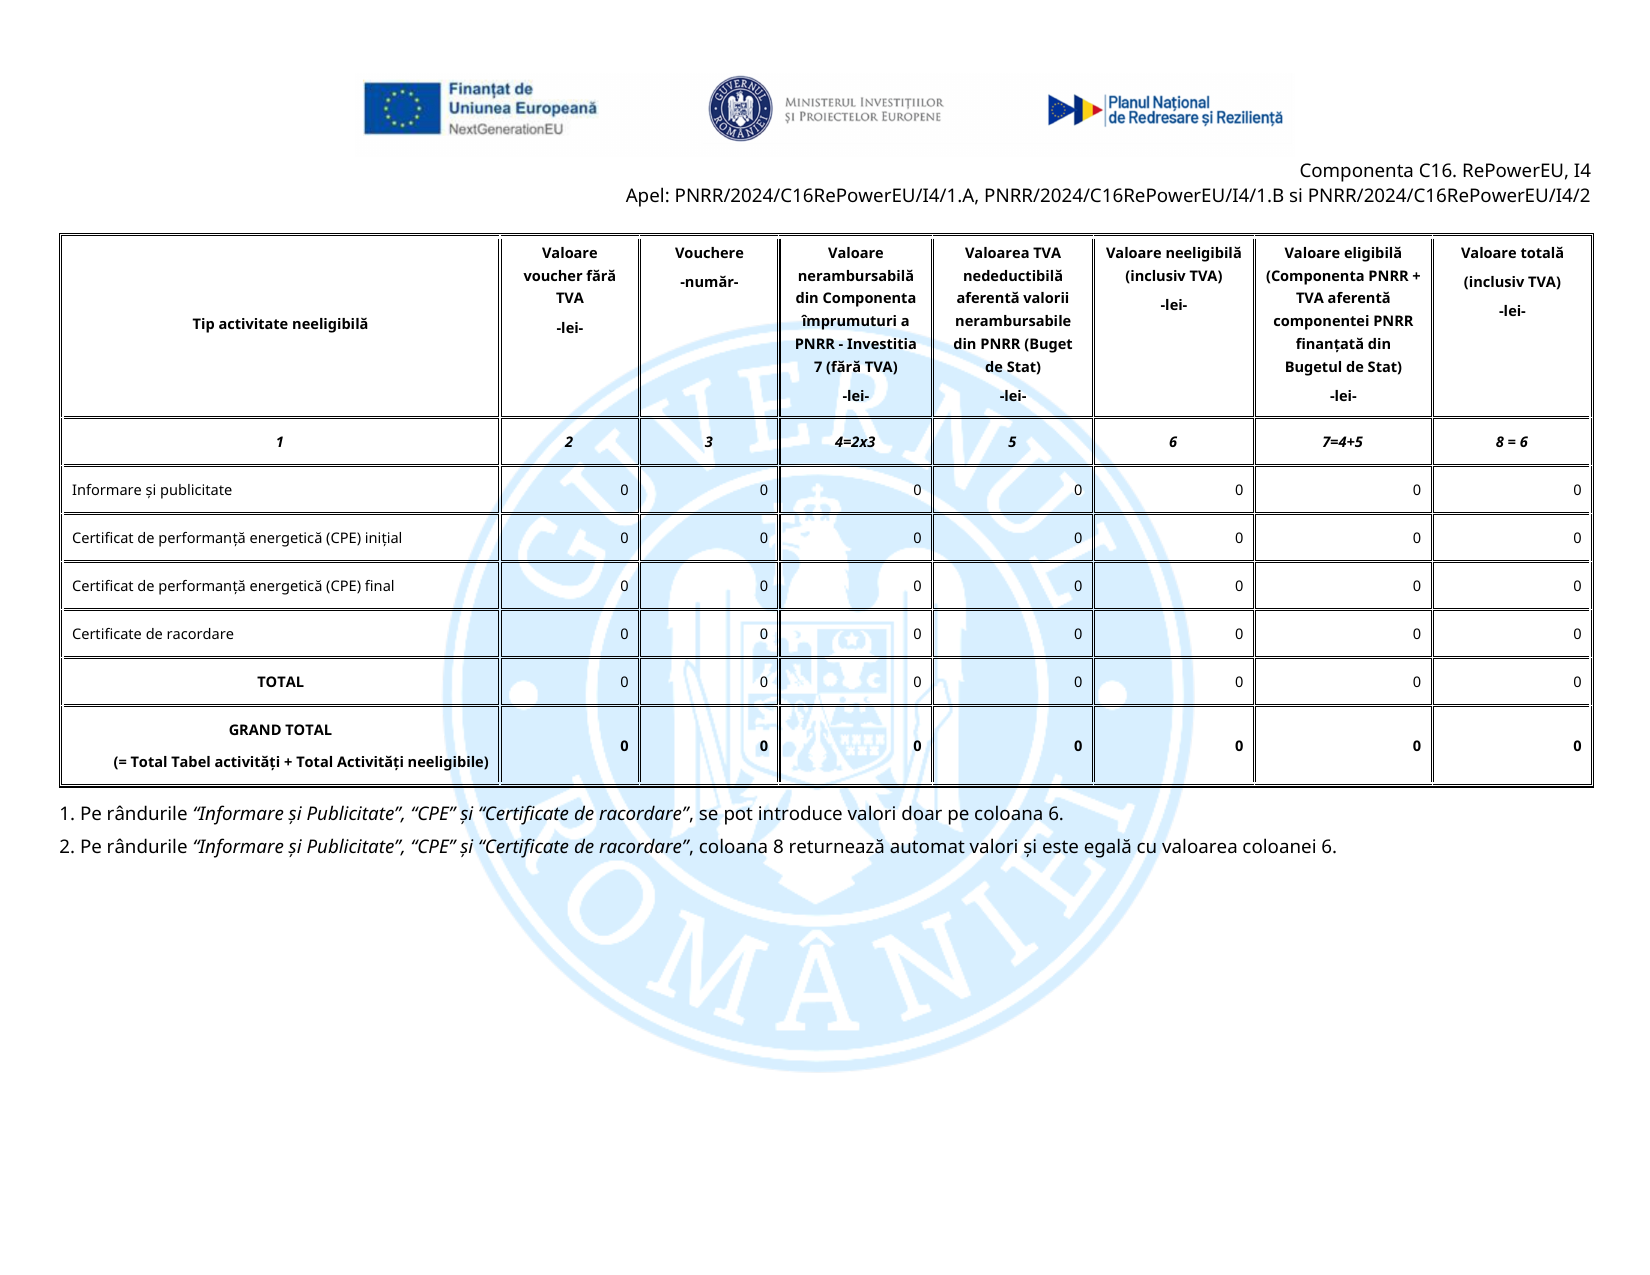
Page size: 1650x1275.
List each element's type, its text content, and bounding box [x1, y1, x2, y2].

table_cell 0 [1095, 563, 1253, 608]
table_cell 0 [1095, 515, 1253, 560]
table_cell 0 [1432, 656, 1592, 704]
table_cell 0 [934, 467, 1092, 512]
table_cell 0 [502, 467, 638, 512]
table_cell 0 [641, 611, 777, 656]
table_cell 0 [1434, 512, 1591, 560]
table_cell 0 [933, 707, 1093, 784]
table_header Vouchere -număr- [640, 234, 779, 416]
table_cell 0 [1256, 611, 1431, 656]
table_header Tip activitate neeligibilă [61, 234, 500, 416]
table_cell 0 [1432, 608, 1592, 656]
table_cell 0 [779, 707, 932, 784]
table_header Valoare neeligibilă (inclusiv TVA) -lei- [1093, 236, 1254, 416]
table_cell 0 [1256, 659, 1431, 704]
table_cell 7=4+5 [1256, 419, 1431, 464]
table_cell Certificate de racordare [61, 608, 500, 656]
text 1. Pe rândurile “Informare și Publicitate”, “CPE” și “Certificate de racordare”, se pot introduce valori doar pe coloana 6. [59, 800, 1591, 826]
table_cell 0 [781, 467, 931, 512]
table_cell 0 [502, 659, 638, 704]
table_header Valoarea TVA nedeductibilă aferentă valorii nerambursabile din PNRR (Buget de Stat) -lei- [933, 236, 1093, 416]
table_cell TOTAL [61, 656, 500, 704]
table_cell 1 [62, 416, 498, 464]
table_cell 0 [641, 563, 777, 608]
table_cell 0 [500, 707, 639, 784]
table_cell 0 [641, 659, 777, 704]
table_cell 0 [641, 467, 777, 512]
table_cell 0 [1095, 611, 1253, 656]
table_cell 0 [934, 611, 1092, 656]
table_cell GRAND TOTAL (= Total Tabel activități + Total Activități neeligibile) [61, 704, 500, 784]
table_cell 0 [1254, 707, 1432, 784]
table_cell 2 [502, 419, 638, 464]
table_cell 0 [1432, 464, 1592, 512]
table_cell 0 [1256, 467, 1431, 512]
table_cell 8 = 6 [1434, 416, 1591, 464]
table_header Valoare voucher fără TVA -lei- [500, 236, 639, 416]
table_cell Certificat de performanță energetică (CPE) final [61, 560, 500, 608]
table_cell 0 [1256, 563, 1431, 608]
table_cell 0 [934, 515, 1092, 560]
picture [355, 73, 1295, 157]
table_cell Informare și publicitate [61, 464, 500, 512]
table_cell 0 [1095, 467, 1253, 512]
table_cell Certificat de performanță energetică (CPE) inițial [62, 512, 498, 560]
text 2. Pe rândurile “Informare și Publicitate”, “CPE” și “Certificate de racordare”, coloana 8 returnează automat valori și este egală cu valoarea coloanei 6. [59, 834, 1591, 859]
table_cell 0 [1095, 659, 1253, 704]
table_header Valoare totală (inclusiv TVA) -lei- [1432, 236, 1591, 416]
table_cell 0 [641, 515, 777, 560]
table_cell 0 [640, 704, 779, 784]
table_cell 0 [781, 563, 931, 608]
table_cell 4=2x3 [781, 419, 931, 464]
table_cell 0 [781, 611, 931, 656]
table_cell 5 [934, 419, 1092, 464]
table_cell 6 [1095, 419, 1253, 464]
table_header Valoare nerambursabilă din Componenta împrumuturi a PNRR - Investitia 7 (fără TVA) -lei- [779, 236, 932, 416]
table_cell 0 [781, 659, 931, 704]
table_cell 0 [934, 659, 1092, 704]
table_cell 0 [1432, 560, 1592, 608]
table_cell 0 [934, 563, 1092, 608]
table_cell 0 [502, 563, 638, 608]
table_cell 0 [1256, 515, 1431, 560]
table_cell 0 [502, 515, 638, 560]
table_cell 0 [502, 611, 638, 656]
table_cell 0 [1093, 707, 1254, 784]
table_cell 3 [641, 419, 777, 464]
table_cell 0 [781, 515, 931, 560]
table_header Valoare eligibilă (Componenta PNRR + TVA aferentă componentei PNRR finanțată din Bugetul de Stat) -lei- [1254, 236, 1432, 416]
table_cell 0 [1432, 704, 1592, 784]
